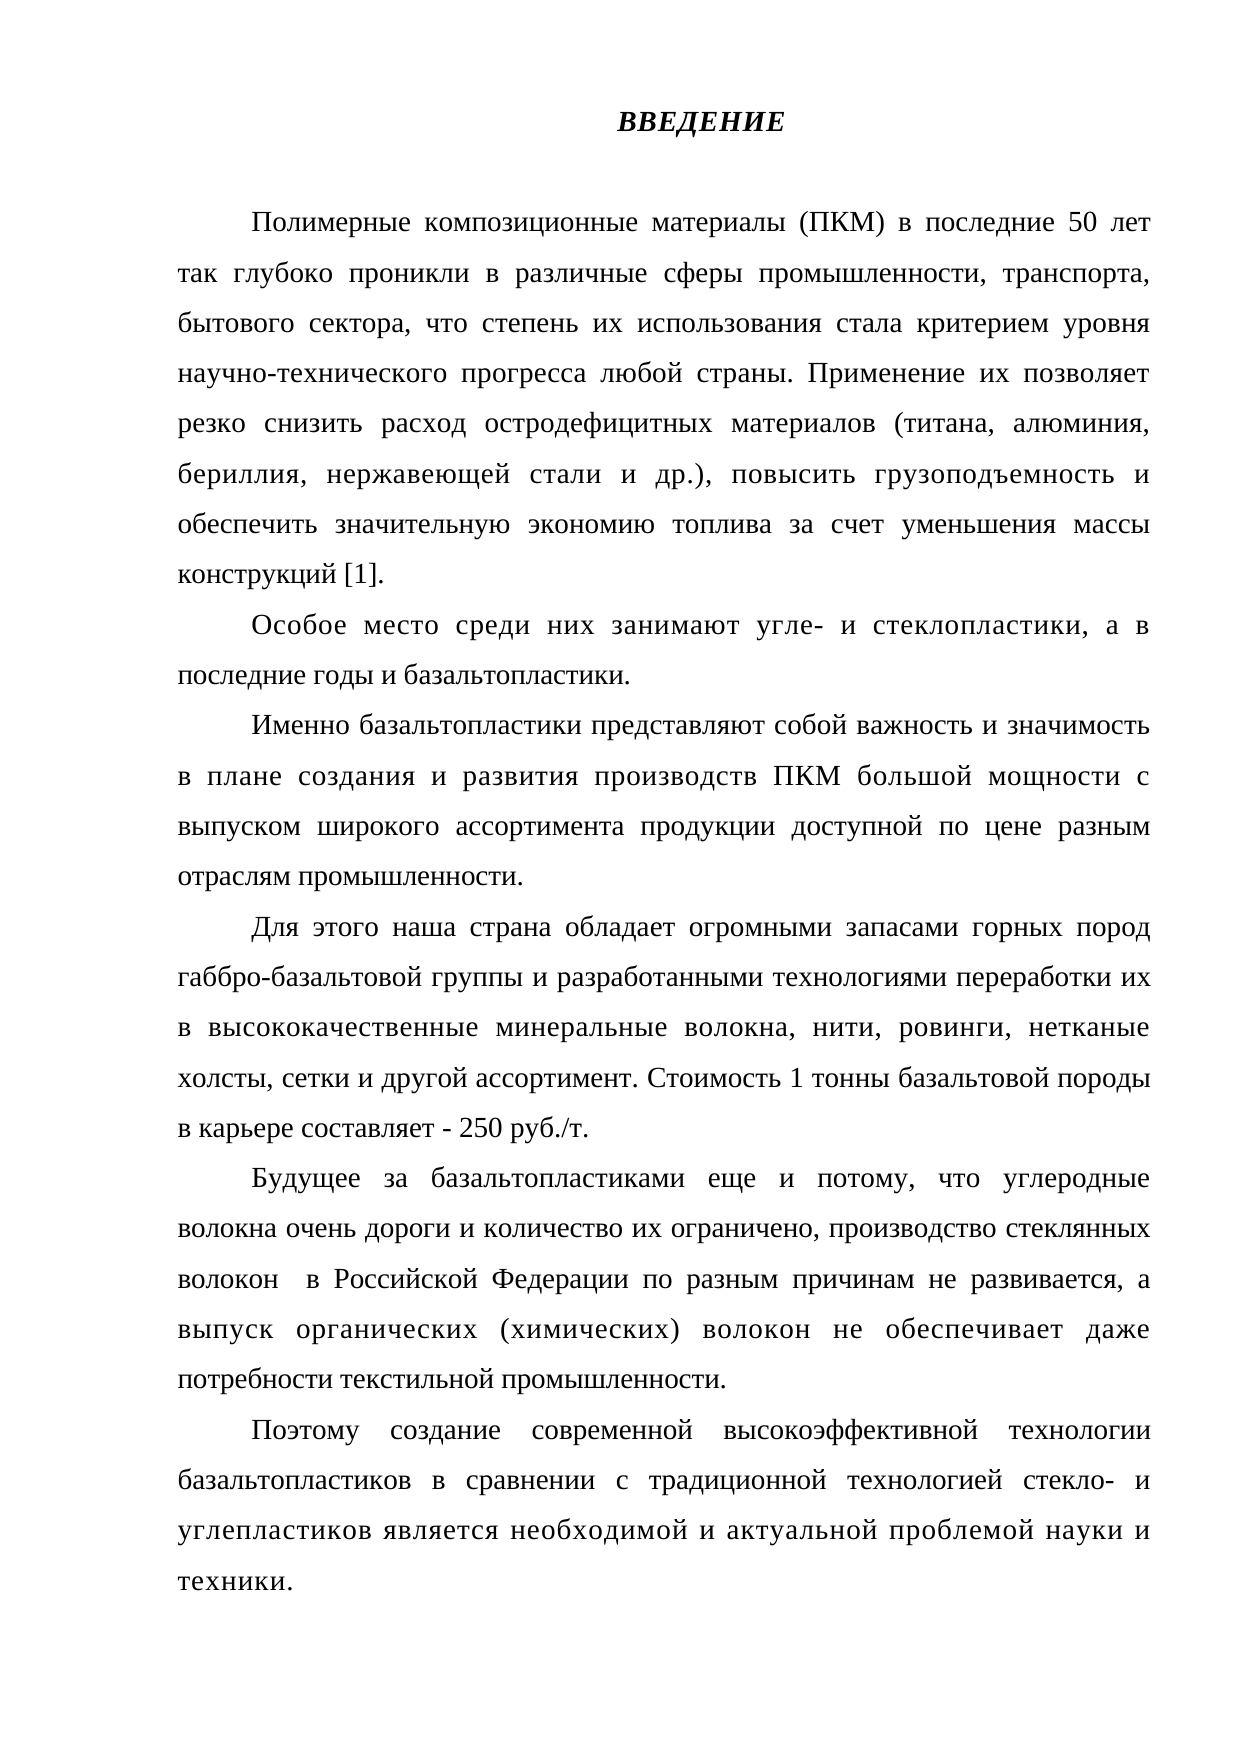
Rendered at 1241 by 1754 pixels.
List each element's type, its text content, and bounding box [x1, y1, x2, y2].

text Полимерные композиционные материалы (ПКМ) в последние 50 лет так глубоко проникли в различные сферы промышленности, транспорта, бытового сектора, что степень их использования стала критерием уровня научно-технического прогресса любой страны. Применение их позволяет резко снизить расход остродефицитных материалов (титана, алюминия, бериллия, нержавеющей стали и др.), повысить грузоподъемность и обеспечить значительную экономию топлива за счет уменьшения массы конструкций [1]. [177, 204, 1152, 590]
text ВВЕДЕНИЕ [177, 104, 1152, 137]
text Поэтому создание современной высокоэффективной технологии базальтопластиков в сравнении с традиционной технологией стекло- и углепластиков является необходимой и актуальной проблемой науки и техники. [177, 1412, 1152, 1596]
text Именно базальтопластики представляют собой важность и значимость в плане создания и развития производств ПКМ большой мощности с выпуском широкого ассортимента продукции доступной по цене разным отраслям промышленности. [177, 707, 1152, 892]
text Для этого наша страна обладает огромными запасами горных пород габбро-базальтовой группы и разработанными технологиями переработки их в высококачественные минеральные волокна, нити, ровинги, нетканые холсты, сетки и другой ассортимент. Стоимость 1 тонны базальтовой породы в карьере составляет - 250 руб./т. [177, 909, 1152, 1143]
text Будущее за базальтопластиками еще и потому, что углеродные волокна очень дороги и количество их ограничено, производство стеклянных волокон в Российской Федерации по разным причинам не развивается, а выпуск органических (химических) волокон не обеспечивает даже потребности текстильной промышленности. [177, 1160, 1152, 1395]
text Особое место среди них занимают угле- и стеклопластики, а в последние годы и базальтопластики. [177, 607, 1152, 691]
